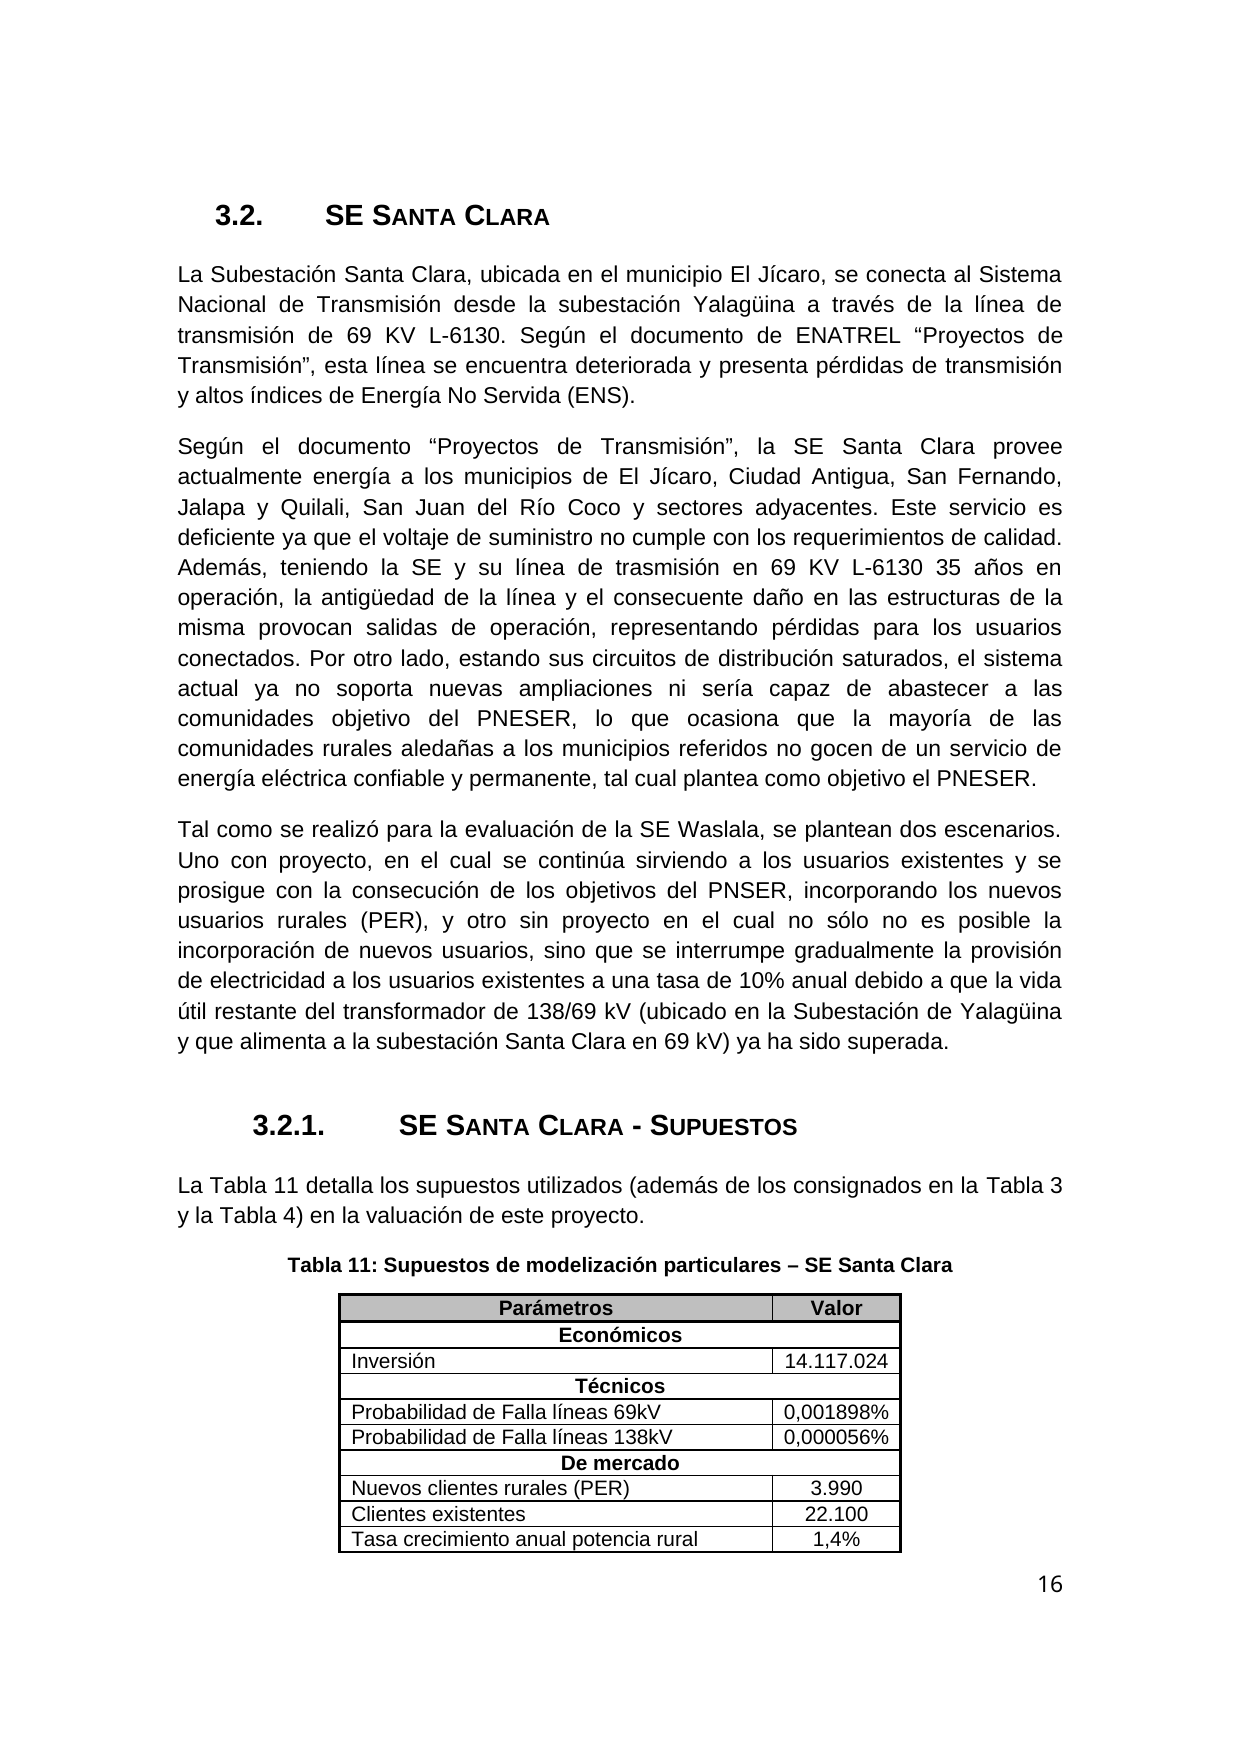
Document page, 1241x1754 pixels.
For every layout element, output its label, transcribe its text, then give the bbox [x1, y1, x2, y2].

subtitle SE Santa Clara - Supuestos [252, 1108, 1063, 1142]
table_header Valor [773, 1296, 899, 1320]
text Tal como se realizó para la evaluación de la SE Waslala, se plantean dos escenarios. Uno con proyecto, en el cual se continúa sirviendo a los usuarios existentes y se prosigue con la consecución de los objetivos del PNSER, incorporando los nuevos usuarios rurales (PER), y otro sin proyecto en el cual no sólo no es posible la incorporación de nuevos usuarios, sino que se interrumpe gradualmente la provisión de electricidad a los usuarios existentes a una tasa de 10% anual debido a que la vida útil restante del transformador de 138/69 kV (ubicado en la Subestación de Yalagüina y que alimenta a la subestación Santa Clara en 69 kV) ya ha sido superada. [177, 816, 1063, 1054]
table_cell Técnicos [341, 1374, 899, 1398]
text Tabla 11: Supuestos de modelización particulares – SE Santa Clara [177, 1253, 1063, 1277]
table_cell Tasa crecimiento anual potencia rural [341, 1527, 772, 1551]
text Según el documento “Proyectos de Transmisión”, la SE Santa Clara provee actualmente energía a los municipios de El Jícaro, Ciudad Antigua, San Fernando, Jalapa y Quilali, San Juan del Río Coco y sectores adyacentes. Este servicio es deficiente ya que el voltaje de suministro no cumple con los requerimientos de calidad. Además, teniendo la SE y su línea de trasmisión en 69 KV L-6130 35 años en operación, la antigüedad de la línea y el consecuente daño en las estructuras de la misma provocan salidas de operación, representando pérdidas para los usuarios conectados. Por otro lado, estando sus circuitos de distribución saturados, el sistema actual ya no soporta nuevas ampliaciones ni sería capaz de abastecer a las comunidades objetivo del PNESER, lo que ocasiona que la mayoría de las comunidades rurales aledañas a los municipios referidos no gocen de un servicio de energía eléctrica confiable y permanente, tal cual plantea como objetivo el PNESER. [177, 433, 1063, 792]
table_cell Probabilidad de Falla líneas 69kV [341, 1400, 772, 1423]
subtitle SE Santa Clara [215, 198, 1063, 231]
table_cell 0,001898% [773, 1400, 899, 1423]
table_cell 3.990 [773, 1476, 899, 1500]
table_cell Probabilidad de Falla líneas 138kV [341, 1425, 772, 1449]
table_cell Clientes existentes [341, 1502, 772, 1526]
text La Tabla 11 detalla los supuestos utilizados (además de los consignados en la Tabla 3 y la Tabla 4) en la valuación de este proyecto. [177, 1172, 1063, 1228]
table_cell De mercado [341, 1451, 899, 1474]
table_cell Nuevos clientes rurales (PER) [341, 1476, 772, 1500]
table_cell Inversión [341, 1349, 772, 1372]
table_cell 0,000056% [773, 1425, 899, 1449]
table_cell 22.100 [773, 1502, 899, 1526]
table_cell 1,4% [773, 1527, 899, 1551]
table_cell 14.117.024 [773, 1349, 899, 1372]
table_cell Económicos [341, 1323, 899, 1347]
text La Subestación Santa Clara, ubicada en el municipio El Jícaro, se conecta al Sistema Nacional de Transmisión desde la subestación Yalagüina a través de la línea de transmisión de 69 KV L-6130. Según el documento de ENATREL “Proyectos de Transmisión”, esta línea se encuentra deteriorada y presenta pérdidas de transmisión y altos índices de Energía No Servida (ENS). [177, 261, 1063, 408]
table_header Parámetros [341, 1296, 772, 1320]
